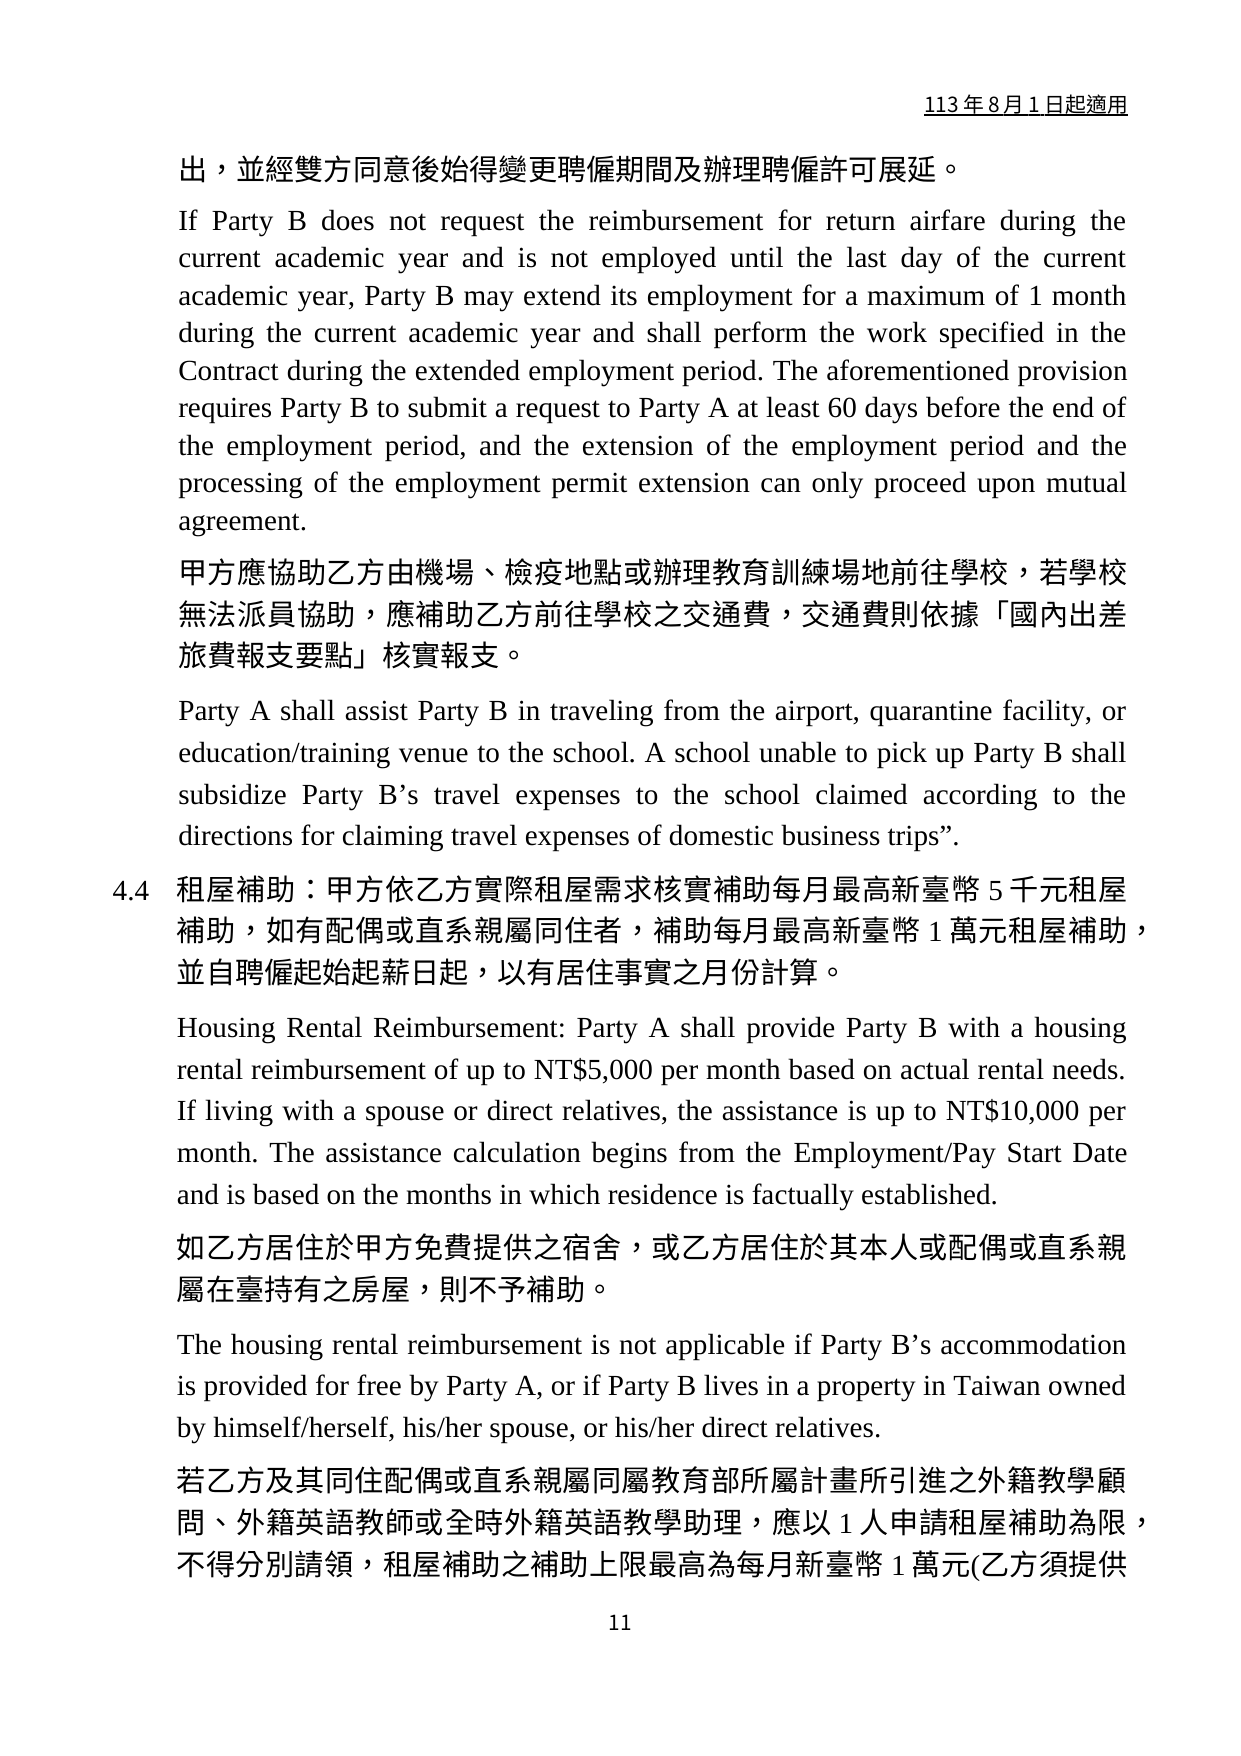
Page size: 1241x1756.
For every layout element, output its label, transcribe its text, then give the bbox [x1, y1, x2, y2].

text 甲方應協助乙方由機場、檢疫地點或辦理教育訓練場地前往學校，若學校無法派員協助，應補助乙方前往學校之交通費，交通費則依據「國內出差旅費報支要點」核實報支。 [178, 550, 1128, 675]
text Housing Rental Reimbursement: Party A shall provide Party B with a housing rental reimbursement of up to NT$5,000 per month based on actual rental needs. If living with a spouse or direct relatives, the assistance is up to NT$10,000 per month. The assistance calculation begins from the Employment/Pay Start Date and is based on the months in which residence is factually established. [177, 1004, 1128, 1212]
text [178, 150, 1128, 187]
text 4.4 租屋補助：甲方依乙方實際租屋需求核實補助每月最高新臺幣5千元租屋補助，如有配偶或直系親屬同住者，補助每月最高新臺幣1萬元租屋補助，並自聘僱起始起薪日起，以有居住事實之月份計算。 [112, 867, 1128, 992]
text Party A shall assist Party B in traveling from the airport, quarantine facility, or education/training venue to the school. A school unable to pick up Party B shall subsidize Party B’s travel expenses to the school claimed according to the directions for claiming travel expenses of domestic business trips”. [178, 687, 1128, 854]
text 如乙方居住於甲方免費提供之宿舍，或乙方居住於其本人或配偶或直系親屬在臺持有之房屋，則不予補助。 [177, 1225, 1128, 1308]
text The housing rental reimbursement is not applicable if Party B’s accommodation is provided for free by Party A, or if Party B lives in a property in Taiwan owned by himself/herself, his/her spouse, or his/her direct relatives. [177, 1321, 1128, 1446]
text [177, 1458, 1128, 1583]
text If Party B does not request the reimbursement for return airfare during the current academic year and is not employed until the last day of the current academic year, Party B may extend its employment for a maximum of 1 month during the current academic year and shall perform the work specified in the Contract during the extended employment period. The aforementioned provision requires Party B to submit a request to Party A at least 60 days before the end of the employment period, and the extension of the employment period and the processing of the employment permit extension can only proceed upon mutual agreement. [178, 200, 1128, 537]
